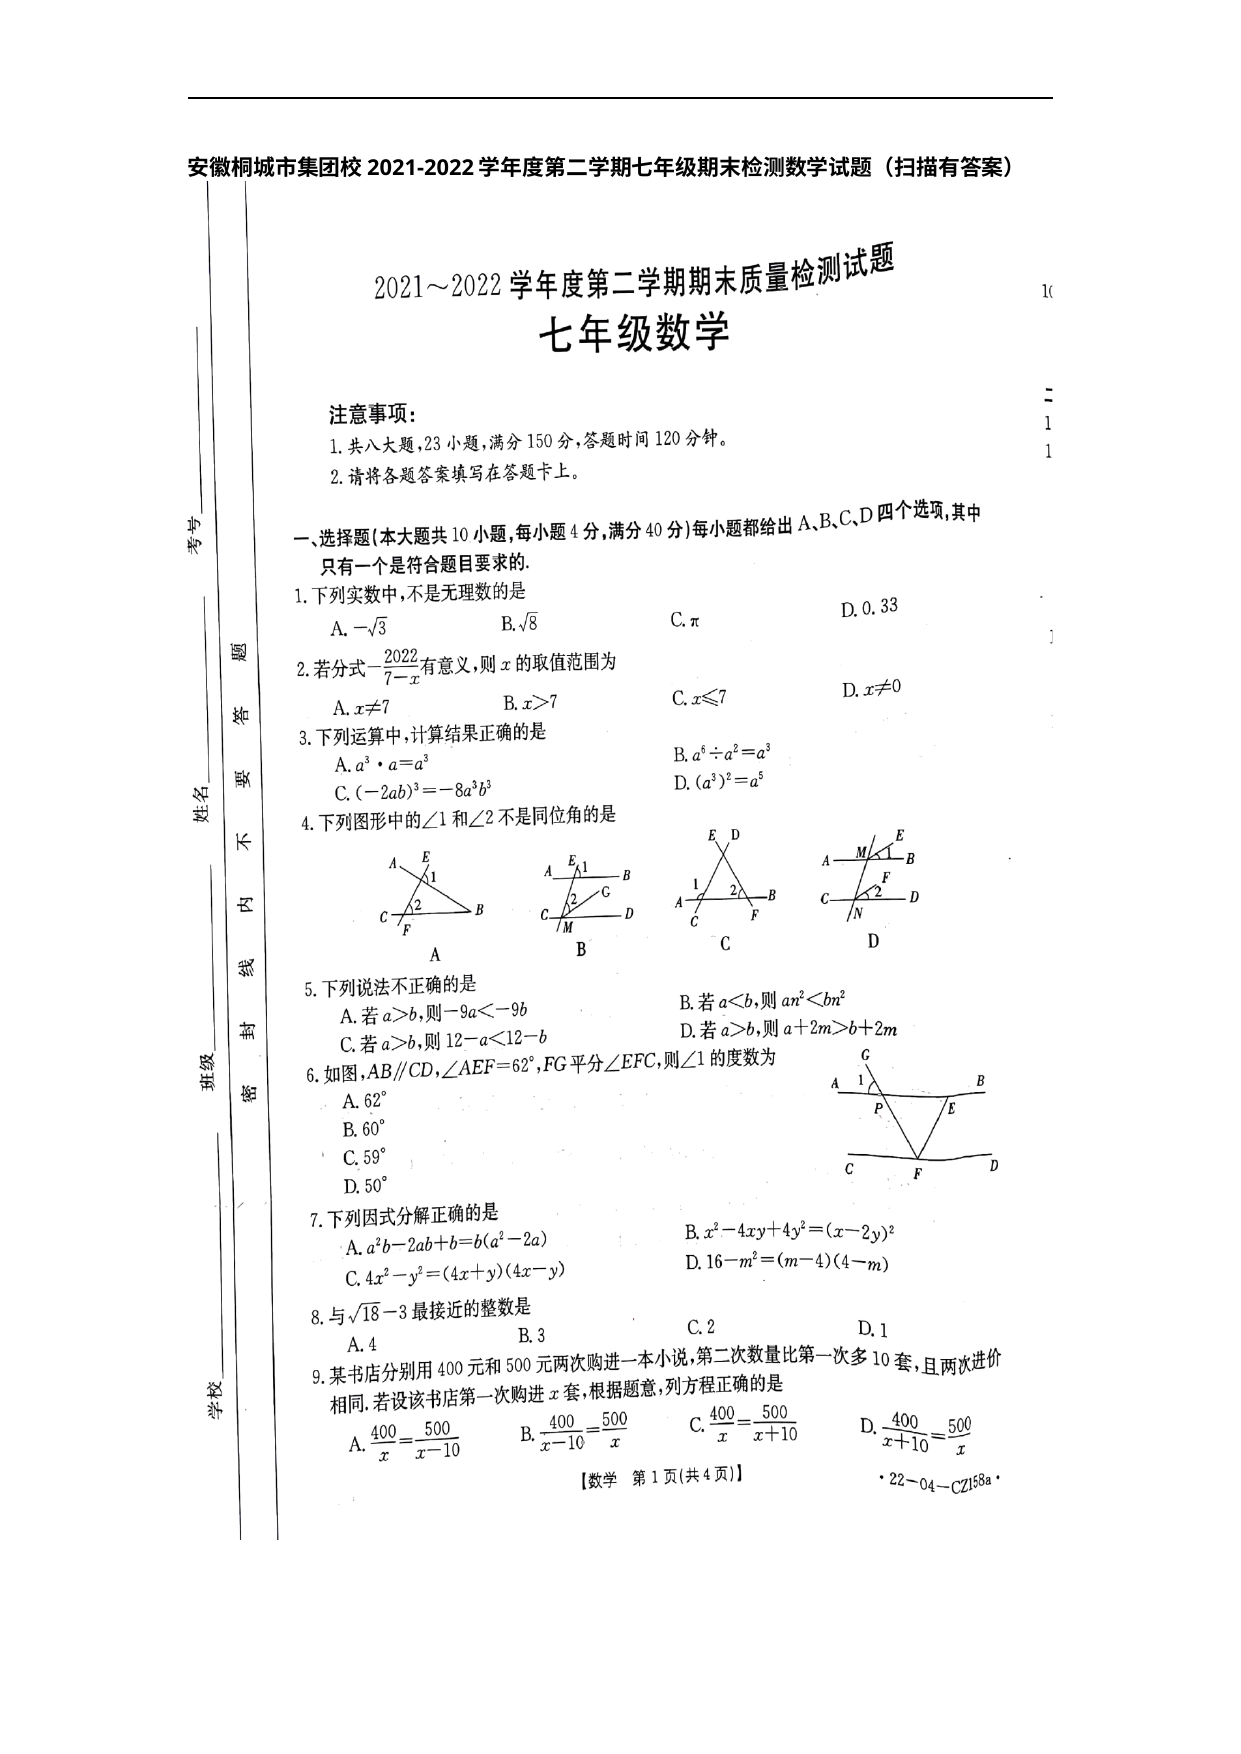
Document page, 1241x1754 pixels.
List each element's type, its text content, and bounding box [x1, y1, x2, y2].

picture [187, 181, 1053, 1540]
text 安徽桐城市集团校2021-2022学年度第二学期七年级期末检测数学试题（扫描有答案） [187, 150, 1053, 181]
